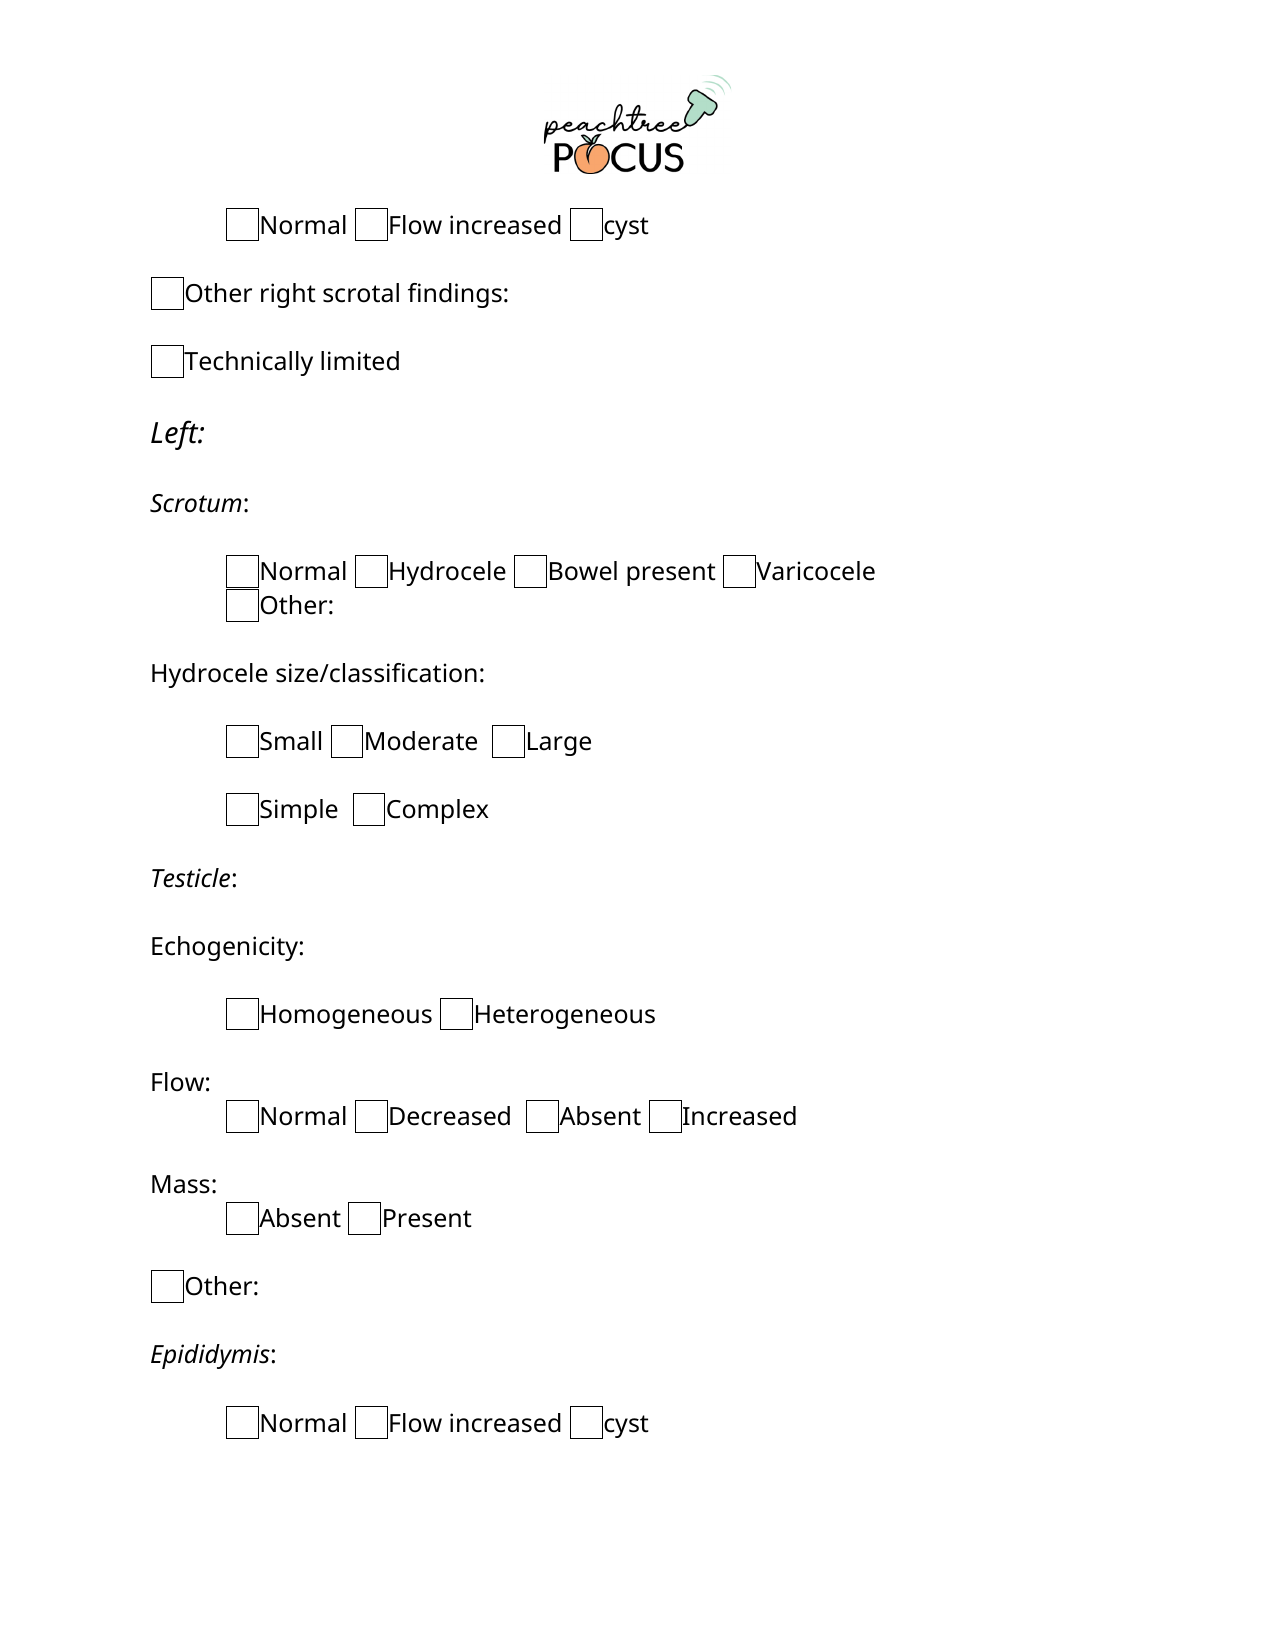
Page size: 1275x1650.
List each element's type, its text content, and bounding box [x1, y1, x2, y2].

text Epididymis: [150, 1337, 1125, 1371]
text Mass: [150, 1167, 1125, 1201]
text Flow: [150, 1065, 1125, 1099]
text Homogeneous Heterogeneous [150, 997, 1125, 1031]
text Simple Complex [150, 792, 1125, 826]
list Absent Present [225, 1201, 1125, 1235]
list Small Moderate Large [225, 724, 1125, 758]
text Scrotum: [150, 486, 1125, 520]
picture [543, 75, 732, 174]
list Normal Flow increased cyst [225, 1405, 1125, 1439]
text Technically limited [150, 344, 1125, 378]
text Other: [150, 588, 1125, 622]
list Normal Decreased Absent Increased [225, 1099, 1125, 1133]
text Echogenicity: [150, 928, 1125, 962]
list Normal Hydrocele Bowel present Varicocele [225, 554, 1125, 588]
text Testicle: [150, 860, 1125, 894]
text Other: [150, 1269, 1125, 1303]
list Normal Flow increased cyst [225, 207, 1125, 242]
text Left: [150, 412, 1125, 452]
text Other right scrotal findings: [150, 276, 1125, 310]
text Hydrocele size/classification: [150, 656, 1125, 690]
